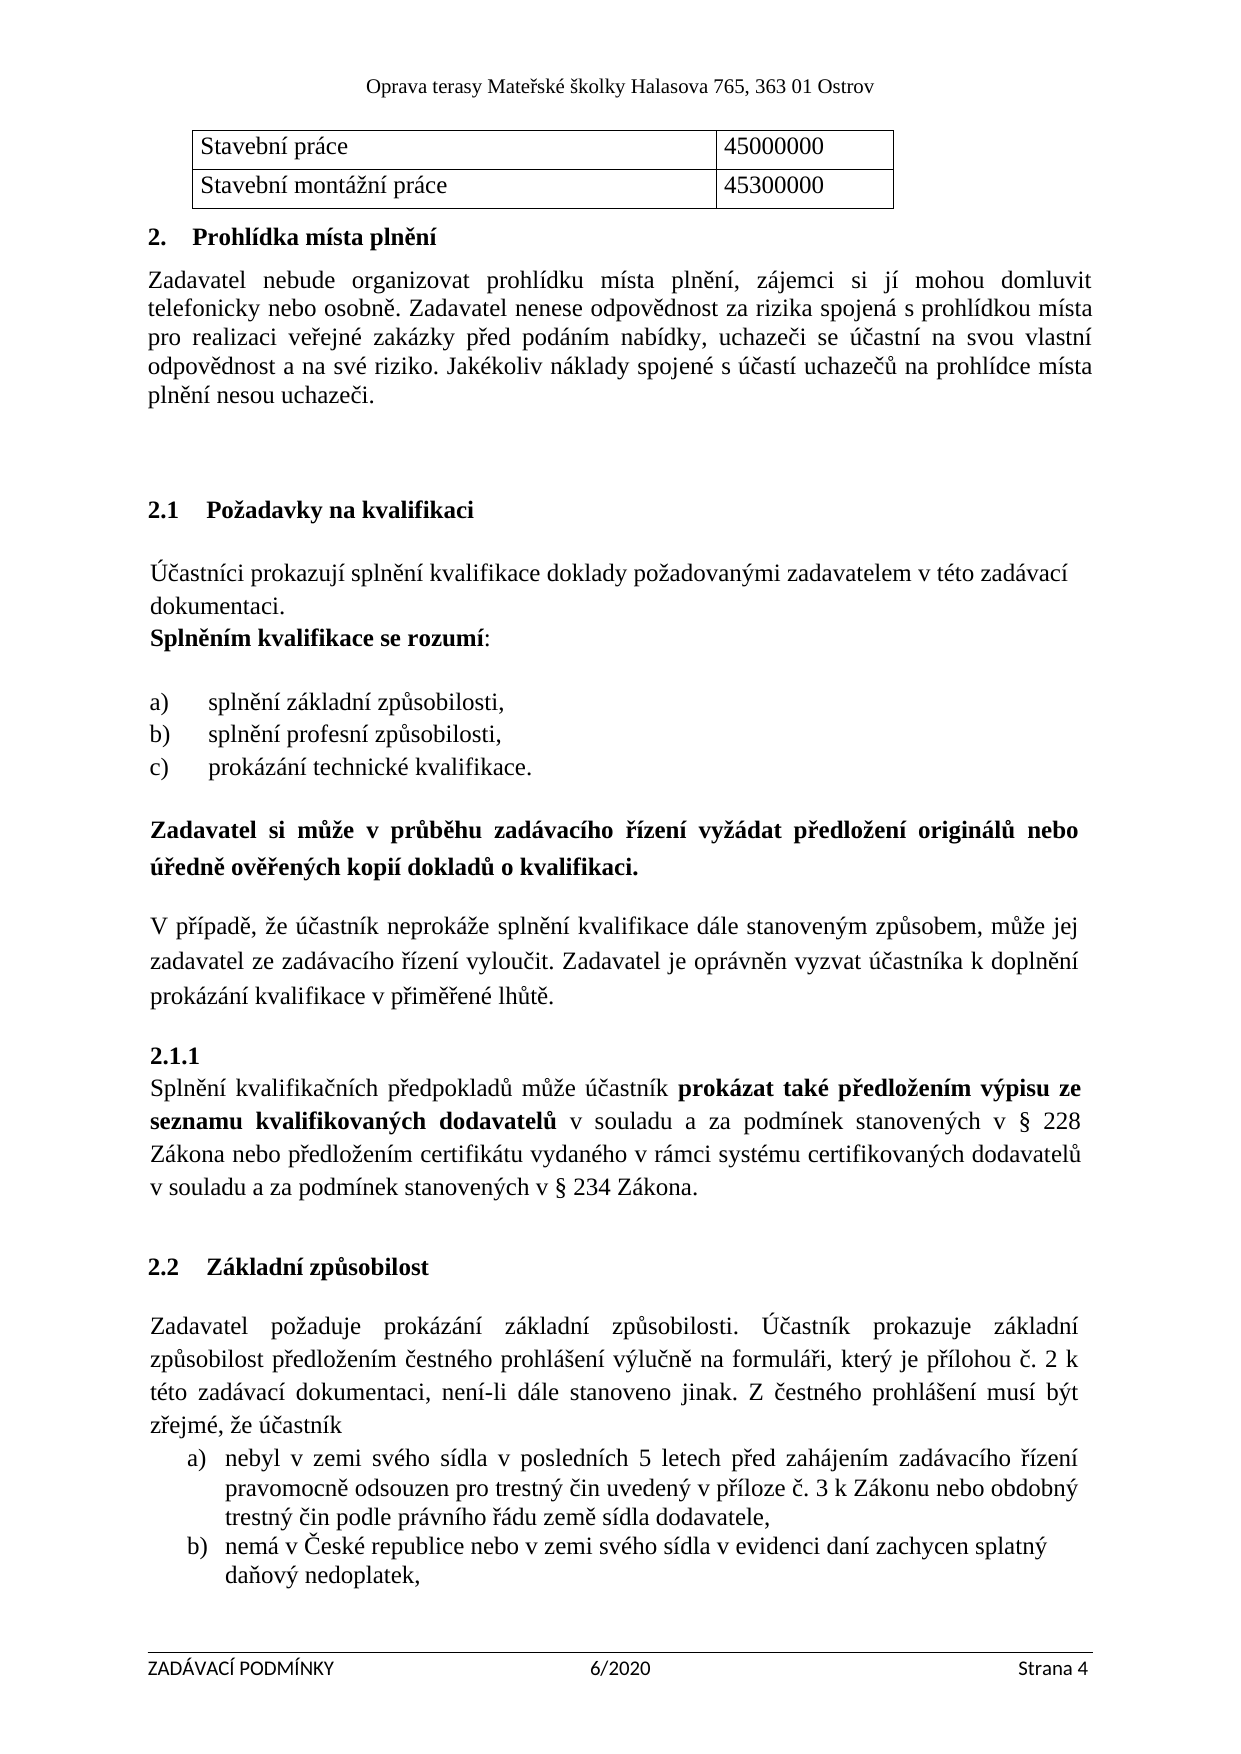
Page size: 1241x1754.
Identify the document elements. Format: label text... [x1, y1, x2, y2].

text Účastníci prokazují splnění kvalifikace doklady požadovanými zadavatelem v této zadávací dokumentaci. [150, 558, 1079, 619]
text Zadavatel si může v průběhu zadávacího řízení vyžádat předložení originálů nebo úředně ověřených kopií dokladů o kvalifikaci. [150, 815, 1079, 881]
table_cell Stavební práce [193, 131, 716, 169]
text 2.2 Základní způsobilost [148, 1252, 1093, 1280]
text Zadavatel nebude organizovat prohlídku místa plnění, zájemci si jí mohou domluvit telefonicky nebo osobně. Zadavatel nenese odpovědnost za rizika spojená s prohlídkou místa pro realizaci veřejné zakázky před podáním nabídky, uchazeči se účastní na svou vlastní odpovědnost a na své riziko. Jakékoliv náklady spojené s účastí uchazečů na prohlídce místa plnění nesou uchazeči. [148, 265, 1093, 408]
table_cell Stavební montážní práce [193, 170, 716, 208]
list nebyl v zemi svého sídla v posledních 5 letech před zahájením zadávacího řízení pravomocně odsouzen pro trestný čin uvedený v příloze č. 3 k Zákonu nebo obdobný trestný čin podle právního řádu země sídla dodavatele, [187, 1443, 1079, 1531]
text Splněním kvalifikace se rozumí: [150, 623, 1093, 652]
text 2.1 Požadavky na kvalifikaci [148, 495, 1093, 523]
text Zadavatel požaduje prokázání základní způsobilosti. Účastník prokazuje základní způsobilost předložením čestného prohlášení výlučně na formuláři, který je přílohou č. 2 k této zadávací dokumentaci, není-li dále stanoveno jinak. Z čestného prohlášení musí být zřejmé, že účastník [150, 1311, 1079, 1439]
list splnění profesní způsobilosti, [149, 719, 1093, 748]
list prokázání technické kvalifikace. [149, 752, 1093, 781]
list splnění základní způsobilosti, [149, 687, 1093, 715]
list Prohlídka místa plnění [148, 222, 1093, 250]
list nemá v České republice nebo v zemi svého sídla v evidenci daní zachycen splatný daňový nedoplatek, [187, 1532, 1079, 1589]
table_cell 45300000 [717, 170, 893, 208]
table_cell 45000000 [717, 131, 893, 169]
text V případě, že účastník neprokáže splnění kvalifikace dále stanoveným způsobem, může jej zadavatel ze zadávacího řízení vyloučit. Zadavatel je oprávněn vyzvat účastníka k doplnění prokázání kvalifikace v přiměřené lhůtě. [150, 911, 1079, 1010]
text Splnění kvalifikačních předpokladů může účastník prokázat také předložením výpisu ze seznamu kvalifikovaných dodavatelů v souladu a za podmínek stanovených v § 228 Zákona nebo předložením certifikátu vydaného v rámci systému certifikovaných dodavatelů v souladu a za podmínek stanovených v § 234 Zákona. [150, 1073, 1082, 1201]
text 2.1.1 [150, 1041, 1093, 1070]
